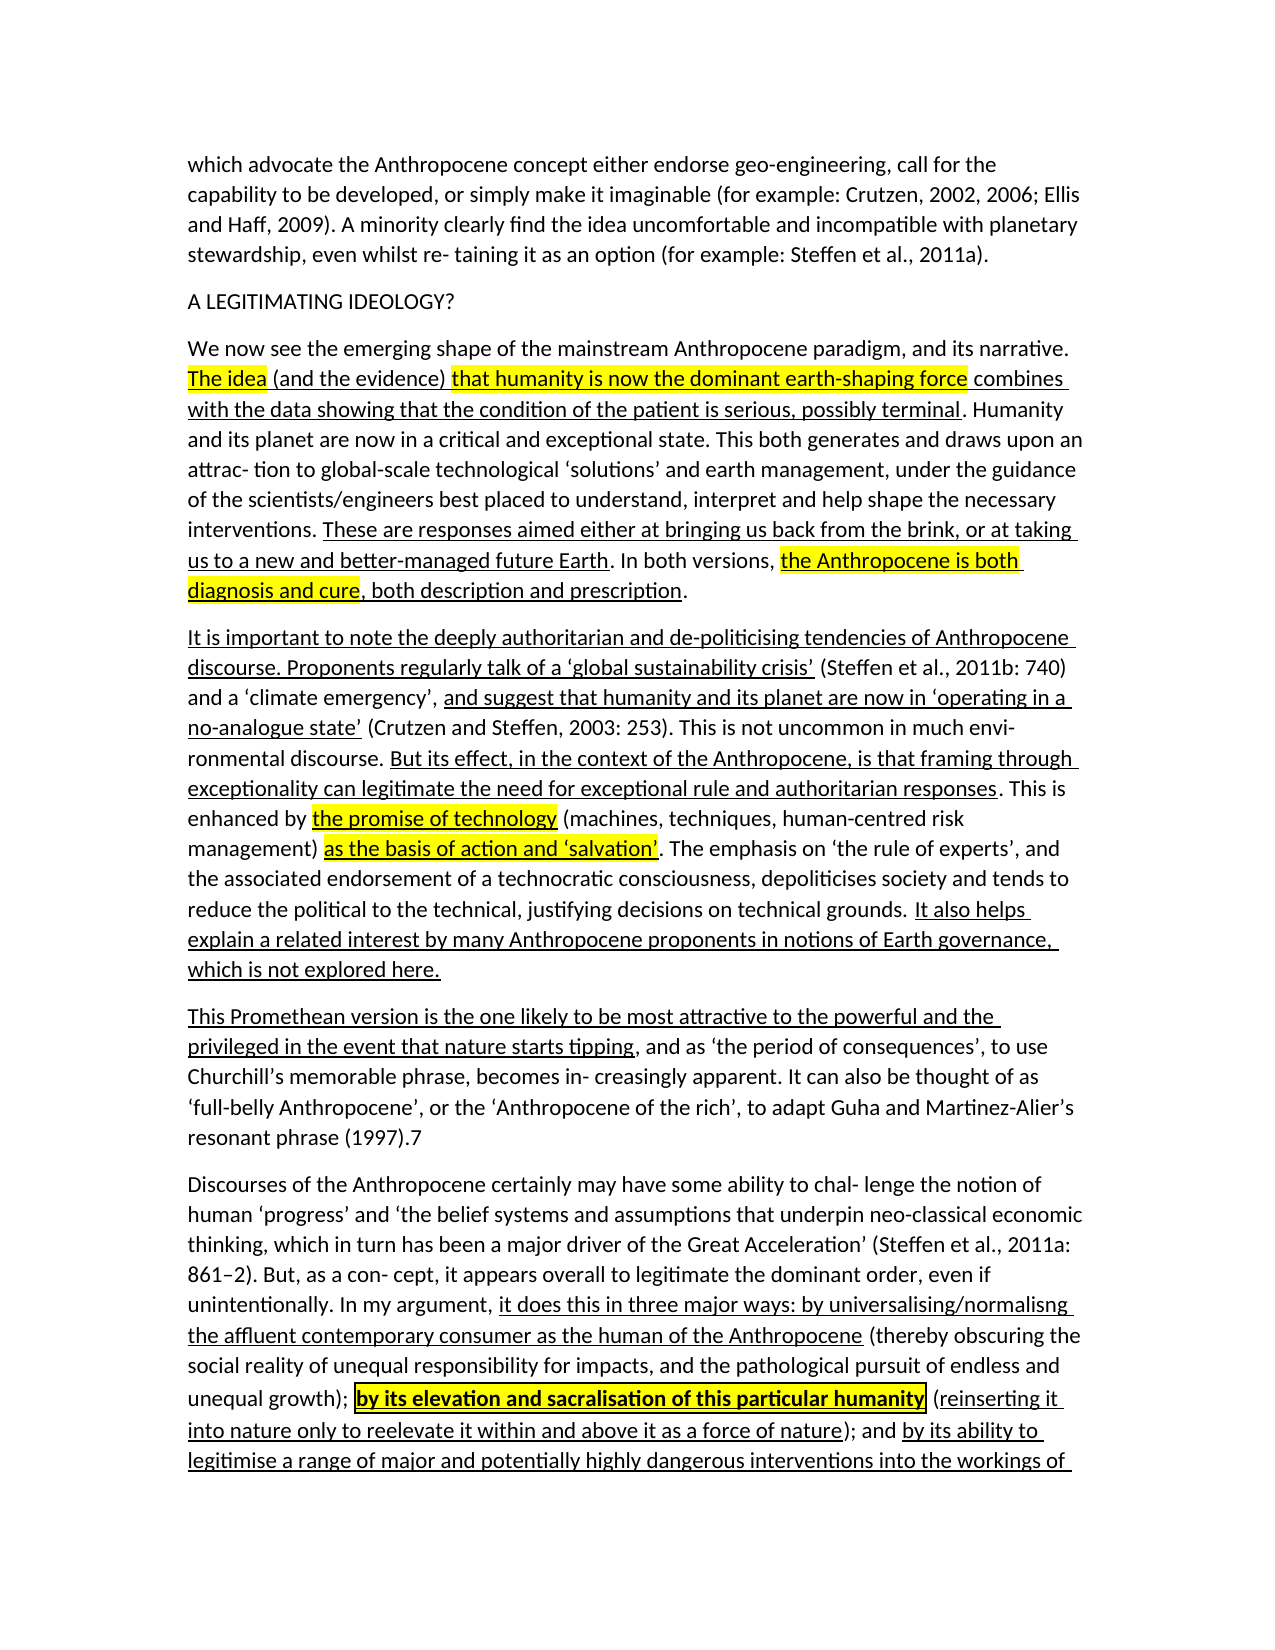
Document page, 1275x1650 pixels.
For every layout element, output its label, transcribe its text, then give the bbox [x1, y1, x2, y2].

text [187, 150, 1087, 269]
text It is important to note the deeply authoritarian and de-politicising tendencies of Anthropocene discourse. Proponents regularly talk of a ‘global sustainability crisis’ (Steffen et al., 2011b: 740) and a ‘climate emergency’, and suggest that humanity and its planet are now in ‘operating in a no-analogue state’ (Crutzen and Steffen, 2003: 253). This is not uncommon in much envi- ronmental discourse. But its effect, in the context of the Anthropocene, is that framing through exceptionality can legitimate the need for exceptional rule and authoritarian responses. This is enhanced by the promise of technology (machines, techniques, human-centred risk management) as the basis of action and ‘salvation’. The emphasis on ‘the rule of experts’, and the associated endorsement of a technocratic consciousness, depoliticises society and tends to reduce the political to the technical, justifying decisions on technical grounds. It also helps explain a related interest by many Anthropocene proponents in notions of Earth governance, which is not explored here. [187, 623, 1087, 983]
text A LEGITIMATING IDEOLOGY? [187, 287, 1087, 316]
text We now see the emerging shape of the mainstream Anthropocene paradigm, and its narrative. The idea (and the evidence) that humanity is now the dominant earth-shaping force combines with the data showing that the condition of the patient is serious, possibly terminal. Humanity and its planet are now in a critical and exceptional state. This both generates and draws upon an attrac- tion to global-scale technological ‘solutions’ and earth management, under the guidance of the scientists/engineers best placed to understand, interpret and help shape the necessary interventions. These are responses aimed either at bringing us back from the brink, or at taking us to a new and better-managed future Earth. In both versions, the Anthropocene is both diagnosis and cure, both description and prescription. [187, 334, 1087, 604]
text This Promethean version is the one likely to be most attractive to the powerful and the privileged in the event that nature starts tipping, and as ‘the period of consequences’, to use Churchill’s memorable phrase, becomes in- creasingly apparent. It can also be thought of as ‘full-belly Anthropocene’, or the ‘Anthropocene of the rich’, to adapt Guha and Martinez-Alier’s resonant phrase (1997).7 [187, 1002, 1087, 1151]
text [187, 1170, 1087, 1474]
